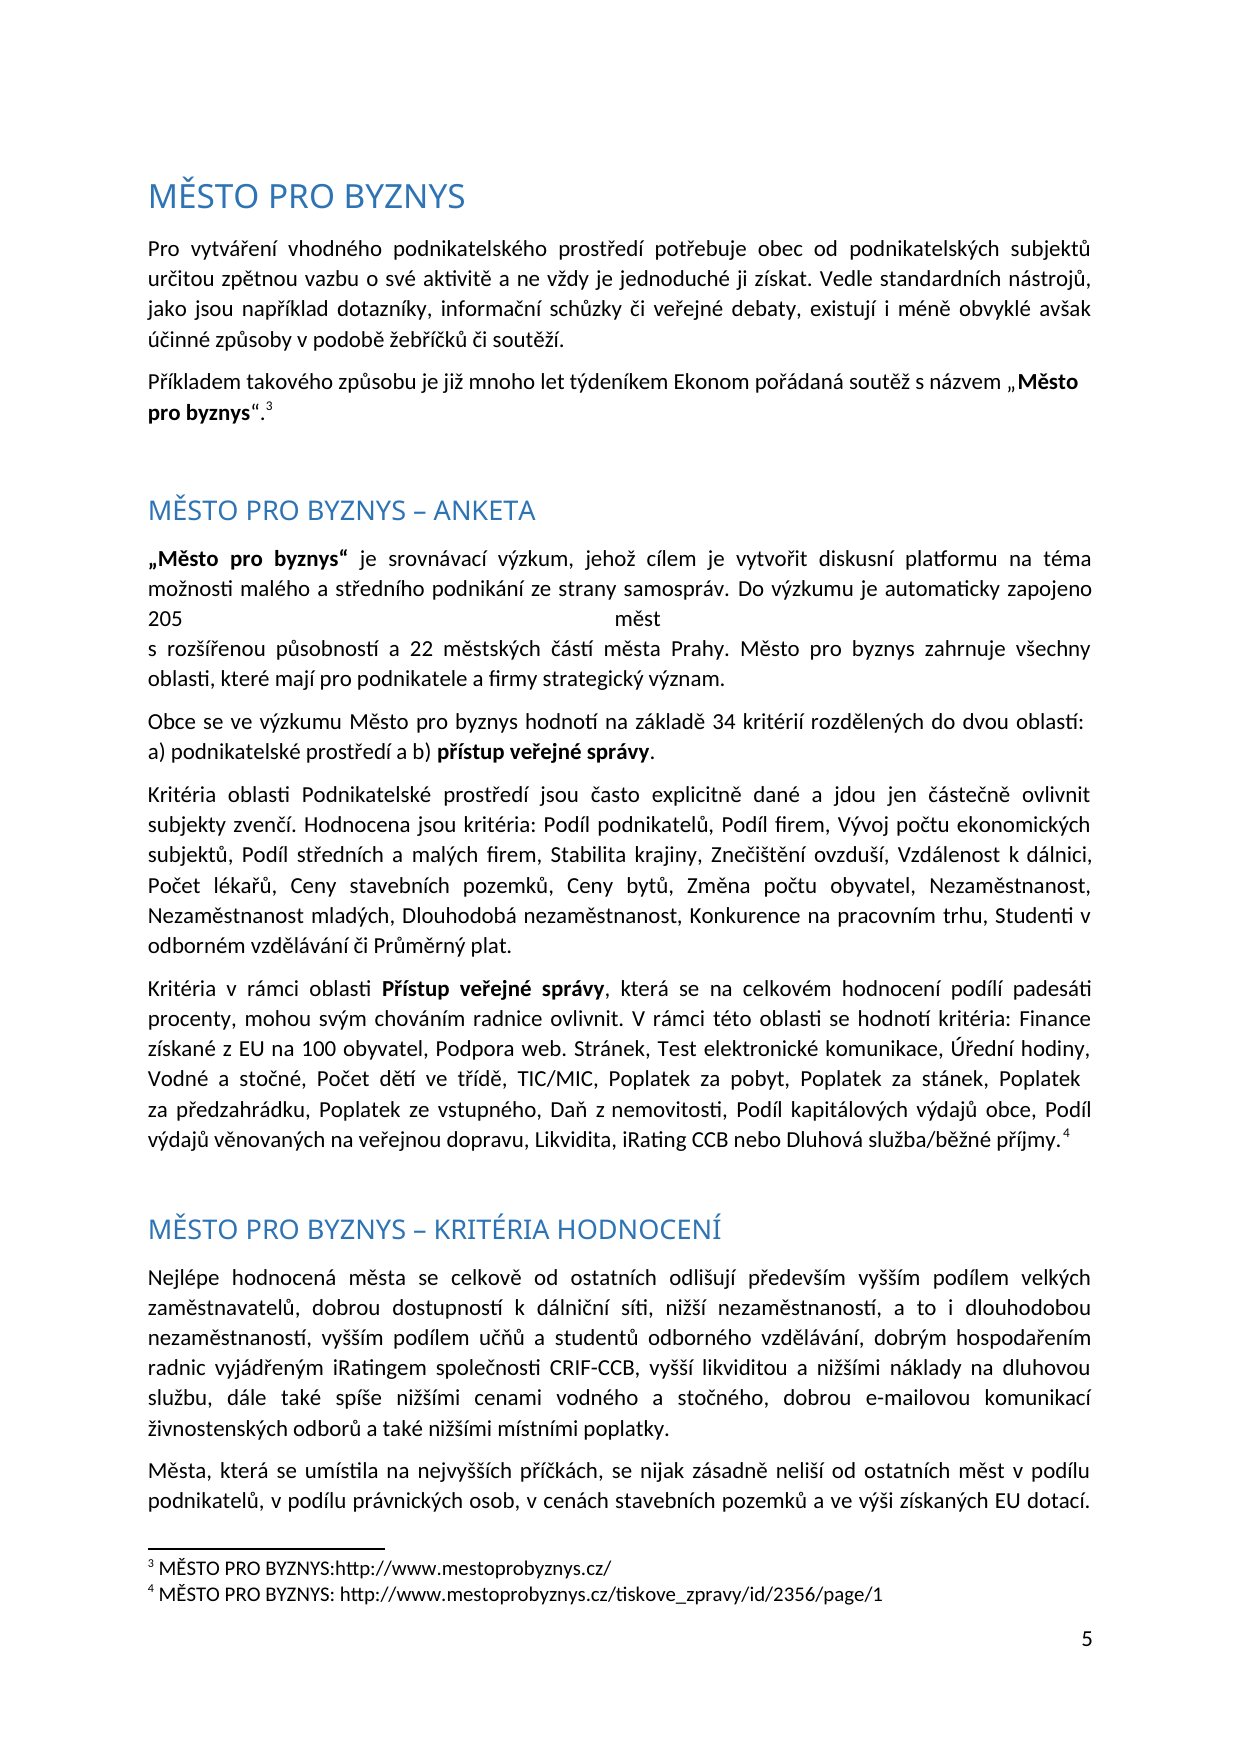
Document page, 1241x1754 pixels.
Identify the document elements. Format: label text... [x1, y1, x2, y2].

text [148, 1456, 1093, 1514]
text Kritéria v rámci oblasti Přístup veřejné správy, která se na celkovém hodnocení podílí padesáti procenty, mohou svým chováním radnice ovlivnit. V rámci této oblasti se hodnotí kritéria: Finance získané z EU na 100 obyvatel, Podpora web. Stránek, Test elektronické komunikace, Úřední hodiny, Vodné a stočné, Počet dětí ve třídě, TIC/MIC, Poplatek za pobyt, Poplatek za stánek, Poplatek za předzahrádku, Poplatek ze vstupného, Daň z nemovitosti, Podíl kapitálových výdajů obce, Podíl výdajů věnovaných na veřejnou dopravu, Likvidita, iRating CCB nebo Dluhová služba/běžné příjmy. [148, 974, 1093, 1153]
subtitle MĚSTO PRO BYZNYS – KRITÉRIA HODNOCENÍ [148, 1210, 1093, 1247]
subtitle MĚSTO PRO BYZNYS – ANKETA [148, 491, 1093, 528]
subtitle MĚSTO PRO BYZNYS [148, 173, 1093, 218]
text Obce se ve výzkumu Město pro byznys hodnotí na základě 34 kritérií rozdělených do dvou oblastí: a) podnikatelské prostředí a b) přístup veřejné správy. [148, 707, 1093, 765]
text „Město pro byznys“ je srovnávací výzkum, jehož cílem je vytvořit diskusní platformu na téma možnosti malého a středního podnikání ze strany samospráv. Do výzkumu je automaticky zapojeno 205 měst s rozšířenou působností a 22 městských částí města Prahy. Město pro byznys zahrnuje všechny oblasti, které mají pro podnikatele a firmy strategický význam. [148, 544, 1093, 692]
text Kritéria oblasti Podnikatelské prostředí jsou často explicitně dané a jdou jen částečně ovlivnit subjekty zvenčí. Hodnocena jsou kritéria: Podíl podnikatelů, Podíl firem, Vývoj počtu ekonomických subjektů, Podíl středních a malých firem, Stabilita krajiny, Znečištění ovzduší, Vzdálenost k dálnici, Počet lékařů, Ceny stavebních pozemků, Ceny bytů, Změna počtu obyvatel, Nezaměstnanost, Nezaměstnanost mladých, Dlouhodobá nezaměstnanost, Konkurence na pracovním trhu, Studenti v odborném vzdělávání či Průměrný plat. [148, 780, 1093, 959]
text Pro vytváření vhodného podnikatelského prostředí potřebuje obec od podnikatelských subjektů určitou zpětnou vazbu o své aktivitě a ne vždy je jednoduché ji získat. Vedle standardních nástrojů, jako jsou například dotazníky, informační schůzky či veřejné debaty, existují i méně obvyklé avšak účinné způsoby v podobě žebříčků či soutěží. [148, 234, 1093, 353]
text Nejlépe hodnocená města se celkově od ostatních odlišují především vyšším podílem velkých zaměstnavatelů, dobrou dostupností k dálniční síti, nižší nezaměstnaností, a to i dlouhodobou nezaměstnaností, vyšším podílem učňů a studentů odborného vzdělávání, dobrým hospodařením radnic vyjádřeným iRatingem společnosti CRIF-CCB, vyšší likviditou a nižšími náklady na dluhovou službu, dále také spíše nižšími cenami vodného a stočného, dobrou e-mailovou komunikací živnostenských odborů a také nižšími místními poplatky. [148, 1263, 1093, 1442]
text Příkladem takového způsobu je již mnoho let týdeníkem Ekonom pořádaná soutěž s názvem „Město pro byznys“. [148, 367, 1093, 426]
